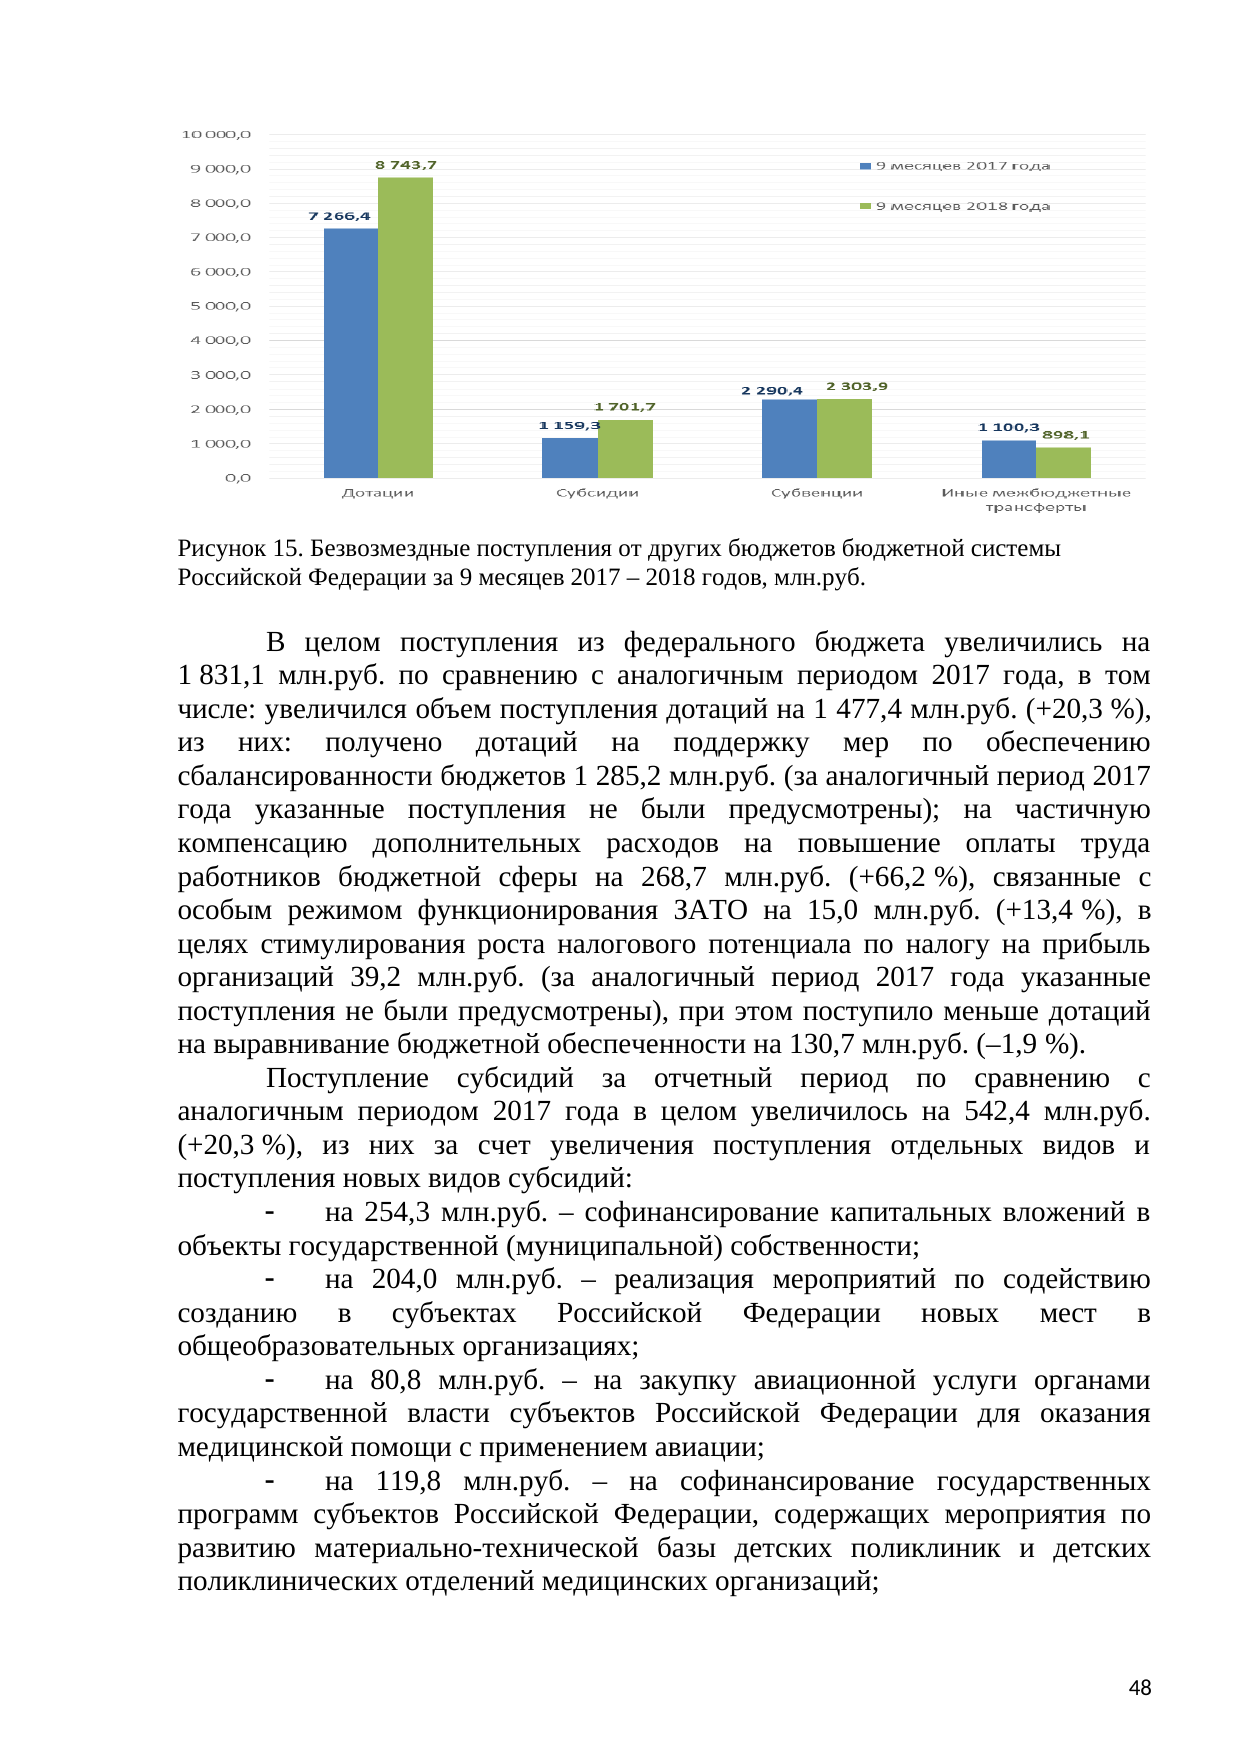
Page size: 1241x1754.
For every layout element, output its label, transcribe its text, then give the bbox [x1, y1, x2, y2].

list на 80,8 млн.руб. – на закупку авиационной услуги органами государственной власти субъектов Российской Федерации для оказания медицинской помощи с применением авиации; [177, 1362, 1152, 1463]
list на 254,3 млн.руб. – софинансирование капитальных вложений в объекты государственной (муниципальной) собственности; [177, 1194, 1152, 1261]
picture [177, 118, 1154, 533]
list на 119,8 млн.руб. – на софинансирование государственных программ субъектов Российской Федерации, содержащих мероприятия по развитию материально-технической базы детских поликлиник и детских поликлинических отделений медицинских организаций; [177, 1463, 1152, 1597]
text Поступление субсидий за отчетный период по сравнению с аналогичным периодом 2017 года в целом увеличилось на 542,4 млн.руб. (+20,3 %), из них за счет увеличения поступления отдельных видов и поступления новых видов субсидий: [177, 1060, 1152, 1194]
text Рисунок 15. Безвозмездные поступления от других бюджетов бюджетной системы Российской Федерации за 9 месяцев 2017 – 2018 годов, млн.руб. [177, 533, 1152, 590]
list на 204,0 млн.руб. – реализация мероприятий по содействию созданию в субъектах Российской Федерации новых мест в общеобразовательных организациях; [177, 1261, 1152, 1362]
text В целом поступления из федерального бюджета увеличились на 1 831,1 млн.руб. по сравнению с аналогичным периодом 2017 года, в том числе: увеличился объем поступления дотаций на 1 477,4 млн.руб. (+20,3 %), из них: получено дотаций на поддержку мер по обеспечению сбалансированности бюджетов 1 285,2 млн.руб. (за аналогичный период 2017 года указанные поступления не были предусмотрены); на частичную компенсацию дополнительных расходов на повышение оплаты труда работников бюджетной сферы на 268,7 млн.руб. (+66,2 %), связанные с особым режимом функционирования ЗАТО на 15,0 млн.руб. (+13,4 %), в целях стимулирования роста налогового потенциала по налогу на прибыль организаций 39,2 млн.руб. (за аналогичный период 2017 года указанные поступления не были предусмотрены), при этом поступило меньше дотаций на выравнивание бюджетной обеспеченности на 130,7 млн.руб. (–1,9 %). [177, 624, 1152, 1060]
